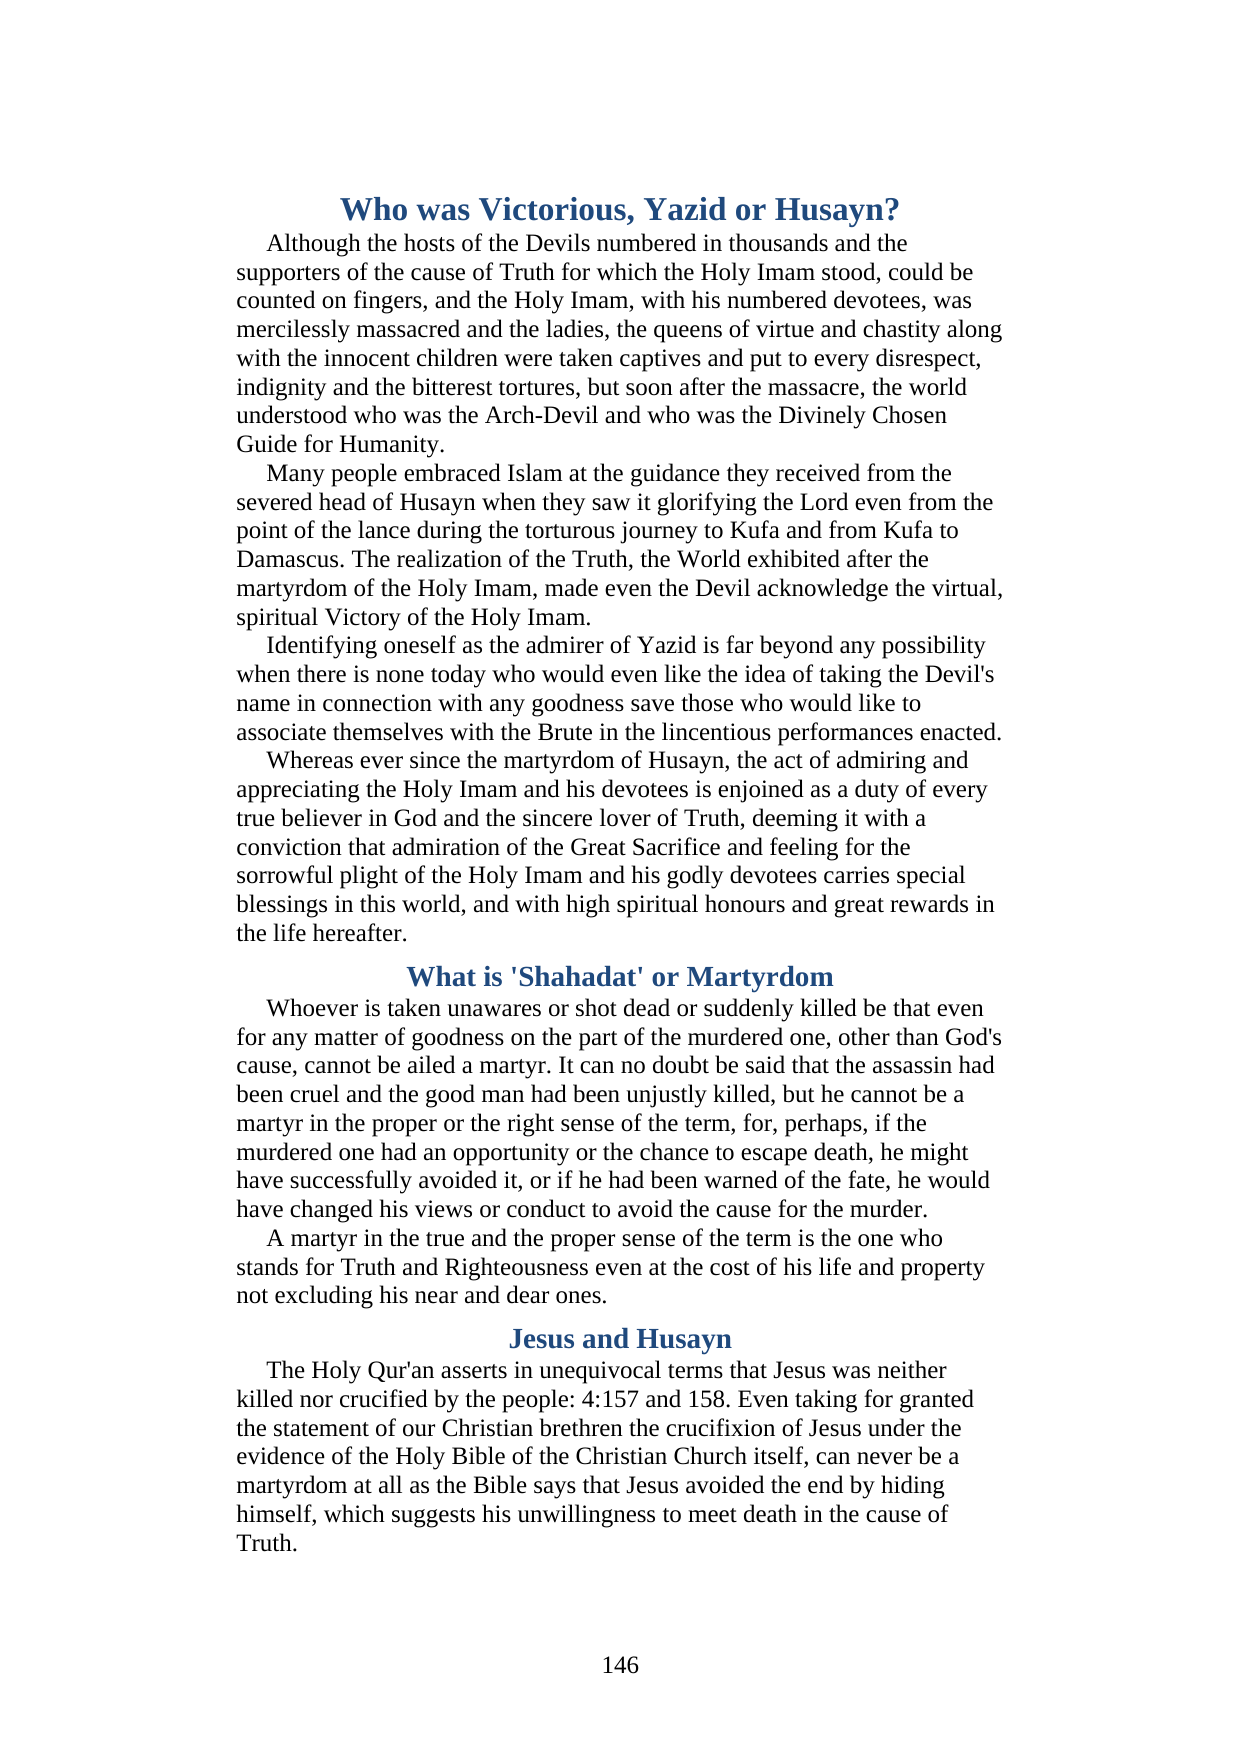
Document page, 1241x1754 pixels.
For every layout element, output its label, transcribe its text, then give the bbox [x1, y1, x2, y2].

text Identifying oneself as the admirer of Yazid is far beyond any possibility when there is none today who would even like the idea of taking the Devil's name in connection with any goodness save those who would like to associate themselves with the Brute in the lincentious performances enacted. [236, 631, 1004, 746]
subtitle Jesus and Husayn [236, 1322, 1004, 1355]
text Many people embraced Islam at the guidance they received from the severed head of Husayn when they saw it glorifying the Lord even from the point of the lance during the torturous journey to Kufa and from Kufa to Damascus. The realization of the Truth, the World exhibited after the martyrdom of the Holy Imam, made even the Devil acknowledge the virtual, spiritual Victory of the Holy Imam. [236, 458, 1004, 631]
subtitle What is 'Shahadat' or Martyrdom [236, 959, 1004, 993]
subtitle Who was Victorious, Yazid or Husayn? [236, 190, 1004, 228]
text Whoever is taken unawares or shot dead or suddenly killed be that even for any matter of goodness on the part of the murdered one, other than God's cause, cannot be ailed a martyr. It can no doubt be said that the assassin had been cruel and the good man had been unjustly killed, but he cannot be a martyr in the proper or the right sense of the term, for, perhaps, if the murdered one had an opportunity or the chance to escape death, he might have successfully avoided it, or if he had been warned of the fate, he would have changed his views or conduct to avoid the cause for the murder. [236, 993, 1004, 1223]
text The Holy Qur'an asserts in unequivocal terms that Jesus was neither killed nor crucified by the people: 4:157 and 158. Even taking for granted the statement of our Christian brethren the crucifixion of Jesus under the evidence of the Holy Bible of the Christian Church itself, can never be a martyrdom at all as the Bible says that Jesus avoided the end by hiding himself, which suggests his unwillingness to meet death in the cause of Truth. [236, 1355, 1004, 1556]
text A martyr in the true and the proper sense of the term is the one who stands for Truth and Righteousness even at the cost of his life and property not excluding his near and dear ones. [236, 1223, 1004, 1309]
text Although the hosts of the Devils numbered in thousands and the supporters of the cause of Truth for which the Holy Imam stood, could be counted on fingers, and the Holy Imam, with his numbered devotees, was mercilessly massacred and the ladies, the queens of virtue and chastity along with the innocent children were taken captives and put to every disrespect, indignity and the bitterest tortures, but soon after the massacre, the world understood who was the Arch-Devil and who was the Divinely Chosen Guide for Humanity. [236, 228, 1004, 458]
text Whereas ever since the martyrdom of Husayn, the act of admiring and appreciating the Holy Imam and his devotees is enjoined as a duty of every true believer in God and the sincere lover of Truth, deeming it with a conviction that admiration of the Great Sacrifice and feeling for the sorrowful plight of the Holy Imam and his godly devotees carries special blessings in this world, and with high spiritual honours and great rewards in the life hereafter. [236, 746, 1004, 947]
